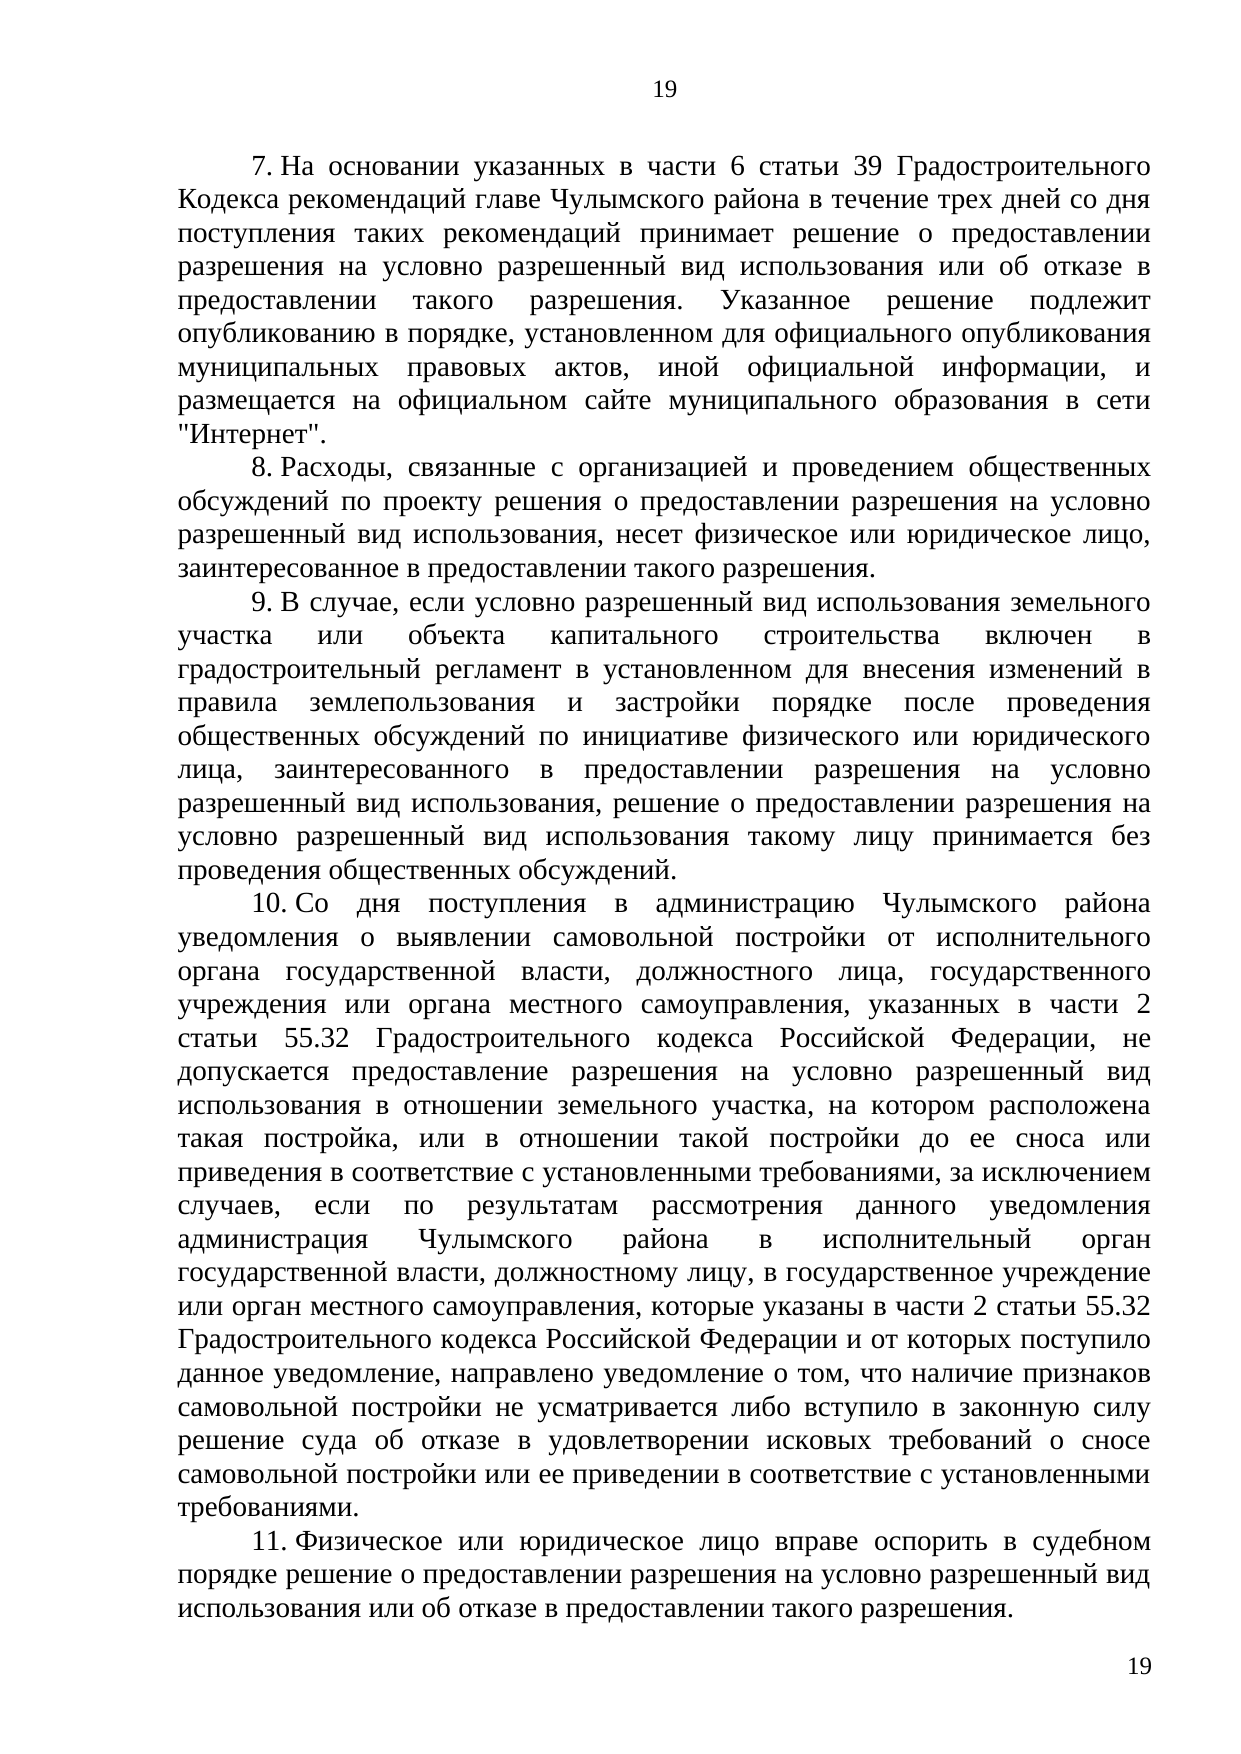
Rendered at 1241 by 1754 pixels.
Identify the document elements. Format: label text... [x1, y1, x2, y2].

list Со дня поступления в администрацию Чулымского района уведомления о выявлении самовольной постройки от исполнительного органа государственной власти, должностного лица, государственного учреждения или органа местного самоуправления, указанных в части 2 статьи 55.32 Градостроительного кодекса Российской Федерации, не допускается предоставление разрешения на условно разрешенный вид использования в отношении земельного участка, на котором расположена такая постройка, или в отношении такой постройки до ее сноса или приведения в соответствие с установленными требованиями, за исключением случаев, если по результатам рассмотрения данного уведомления администрация Чулымского района в исполнительный орган государственной власти, должностному лицу, в государственное учреждение или орган местного самоуправления, которые указаны в части 2 статьи 55.32 Градостроительного кодекса Российской Федерации и от которых поступило данное уведомление, направлено уведомление о том, что наличие признаков самовольной постройки не усматривается либо вступило в законную силу решение суда об отказе в удовлетворении исковых требований о сносе самовольной постройки или ее приведении в соответствие с установленными требованиями. [177, 886, 1152, 1523]
list Расходы, связанные с организацией и проведением общественных обсуждений по проекту решения о предоставлении разрешения на условно разрешенный вид использования, несет физическое или юридическое лицо, заинтересованное в предоставлении такого разрешения. [177, 449, 1152, 584]
list На основании указанных в части 6 статьи 39 Градостроительного Кодекса рекомендаций главе Чулымского района в течение трех дней со дня поступления таких рекомендаций принимает решение о предоставлении разрешения на условно разрешенный вид использования или об отказе в предоставлении такого разрешения. Указанное решение подлежит опубликованию в порядке, установленном для официального опубликования муниципальных правовых актов, иной официальной информации, и размещается на официальном сайте муниципального образования в сети "Интернет". [177, 148, 1152, 449]
list Физическое или юридическое лицо вправе оспорить в судебном порядке решение о предоставлении разрешения на условно разрешенный вид использования или об отказе в предоставлении такого разрешения. [177, 1523, 1152, 1623]
list В случае, если условно разрешенный вид использования земельного участка или объекта капитального строительства включен в градостроительный регламент в установленном для внесения изменений в правила землепользования и застройки порядке после проведения общественных обсуждений по инициативе физического или юридического лица, заинтересованного в предоставлении разрешения на условно разрешенный вид использования, решение о предоставлении разрешения на условно разрешенный вид использования такому лицу принимается без проведения общественных обсуждений. [177, 584, 1152, 886]
